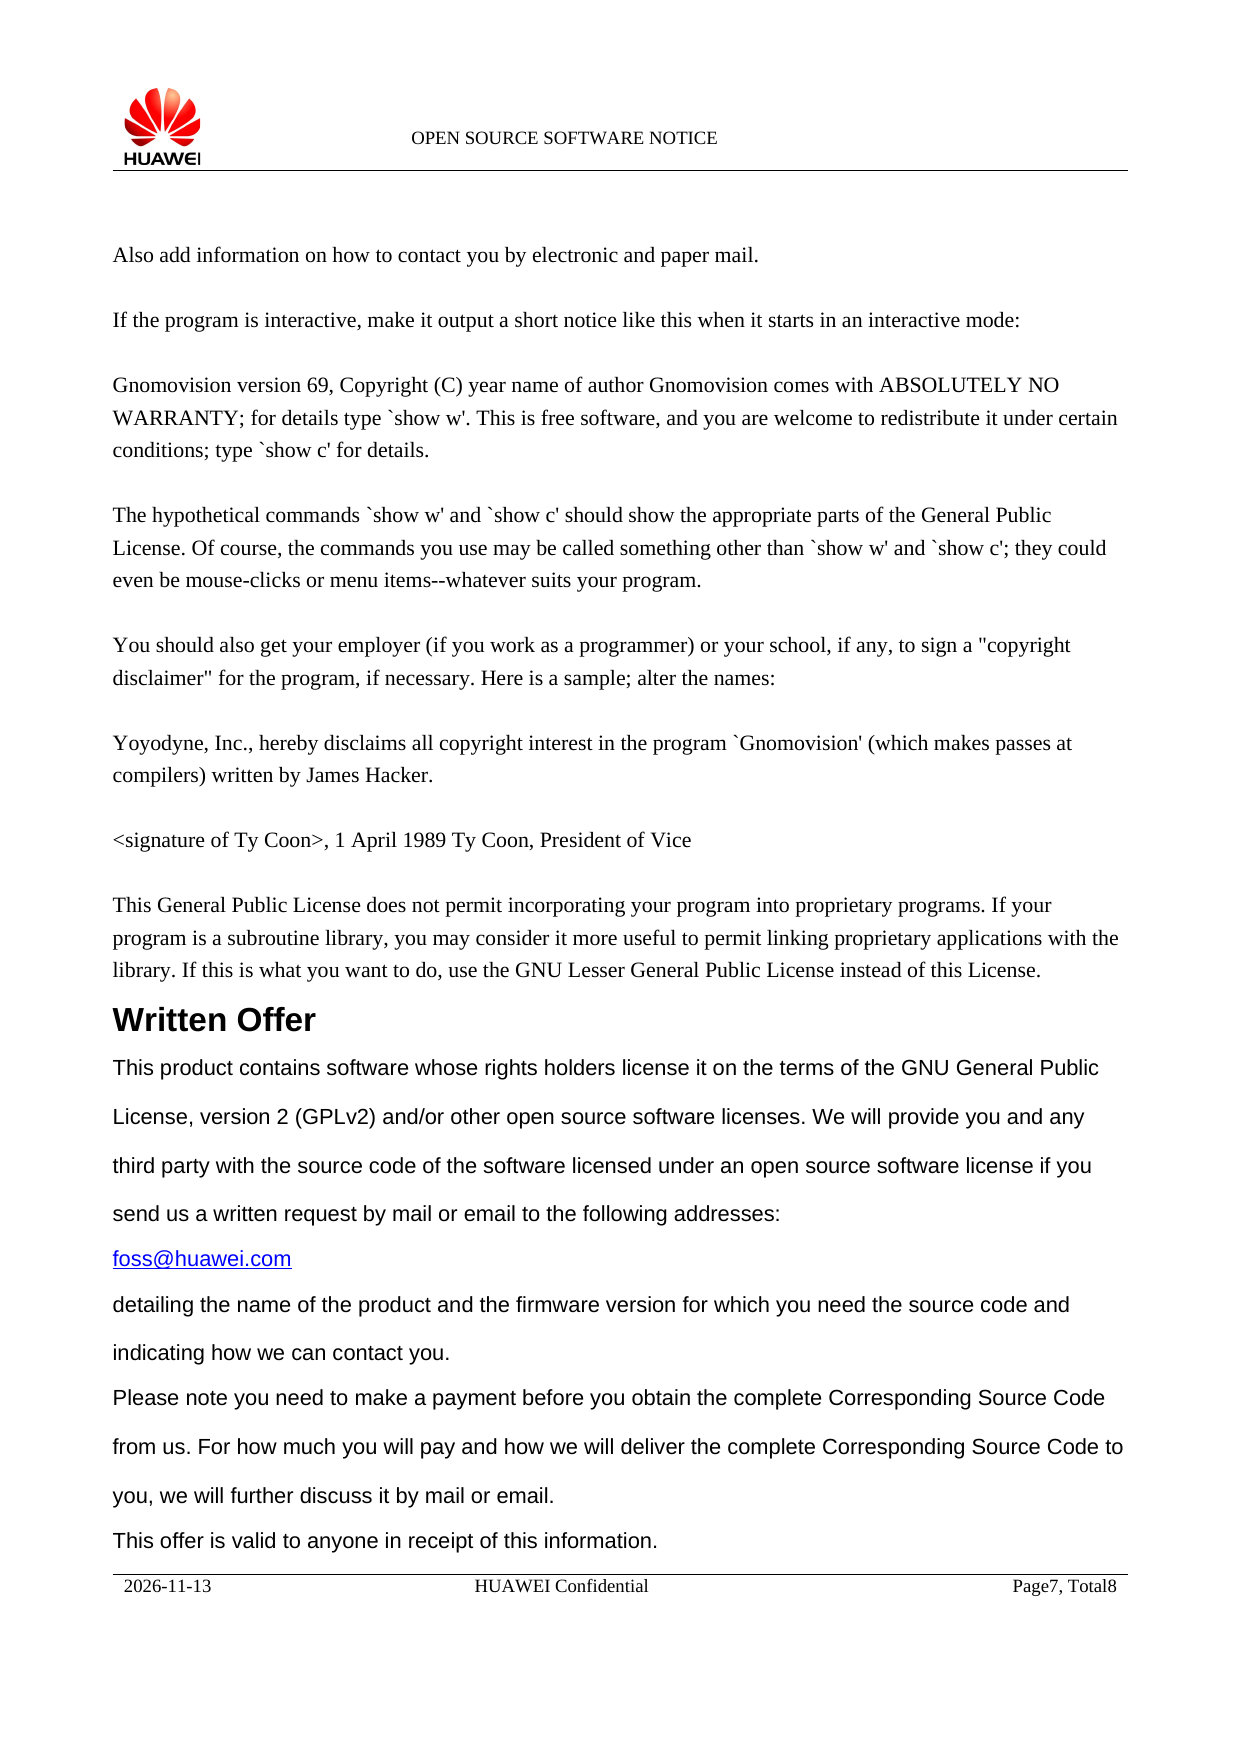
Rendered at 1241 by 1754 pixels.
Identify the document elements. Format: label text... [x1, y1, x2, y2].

text This product contains software whose rights holders license it on the terms of the GNU General Public License, version 2 (GPLv2) and/or other open source software licenses. We will provide you and any third party with the source code of the software licensed under an open source software license if you send us a written request by mail or email to the following addresses: [112, 1051, 1128, 1230]
picture [124, 88, 201, 165]
text detailing the name of the product and the firmware version for which you need the source code and indicating how we can contact you. [112, 1288, 1128, 1369]
text Written Offer [112, 986, 1128, 1051]
text foss@huawei.com [112, 1243, 1128, 1275]
text This offer is valid to anyone in receipt of this information. [112, 1524, 1128, 1557]
text Please note you need to make a payment before you obtain the complete Corresponding Source Code from us. For how much you will pay and how we will deliver the complete Corresponding Source Code to you, we will further discuss it by mail or email. [112, 1382, 1128, 1512]
